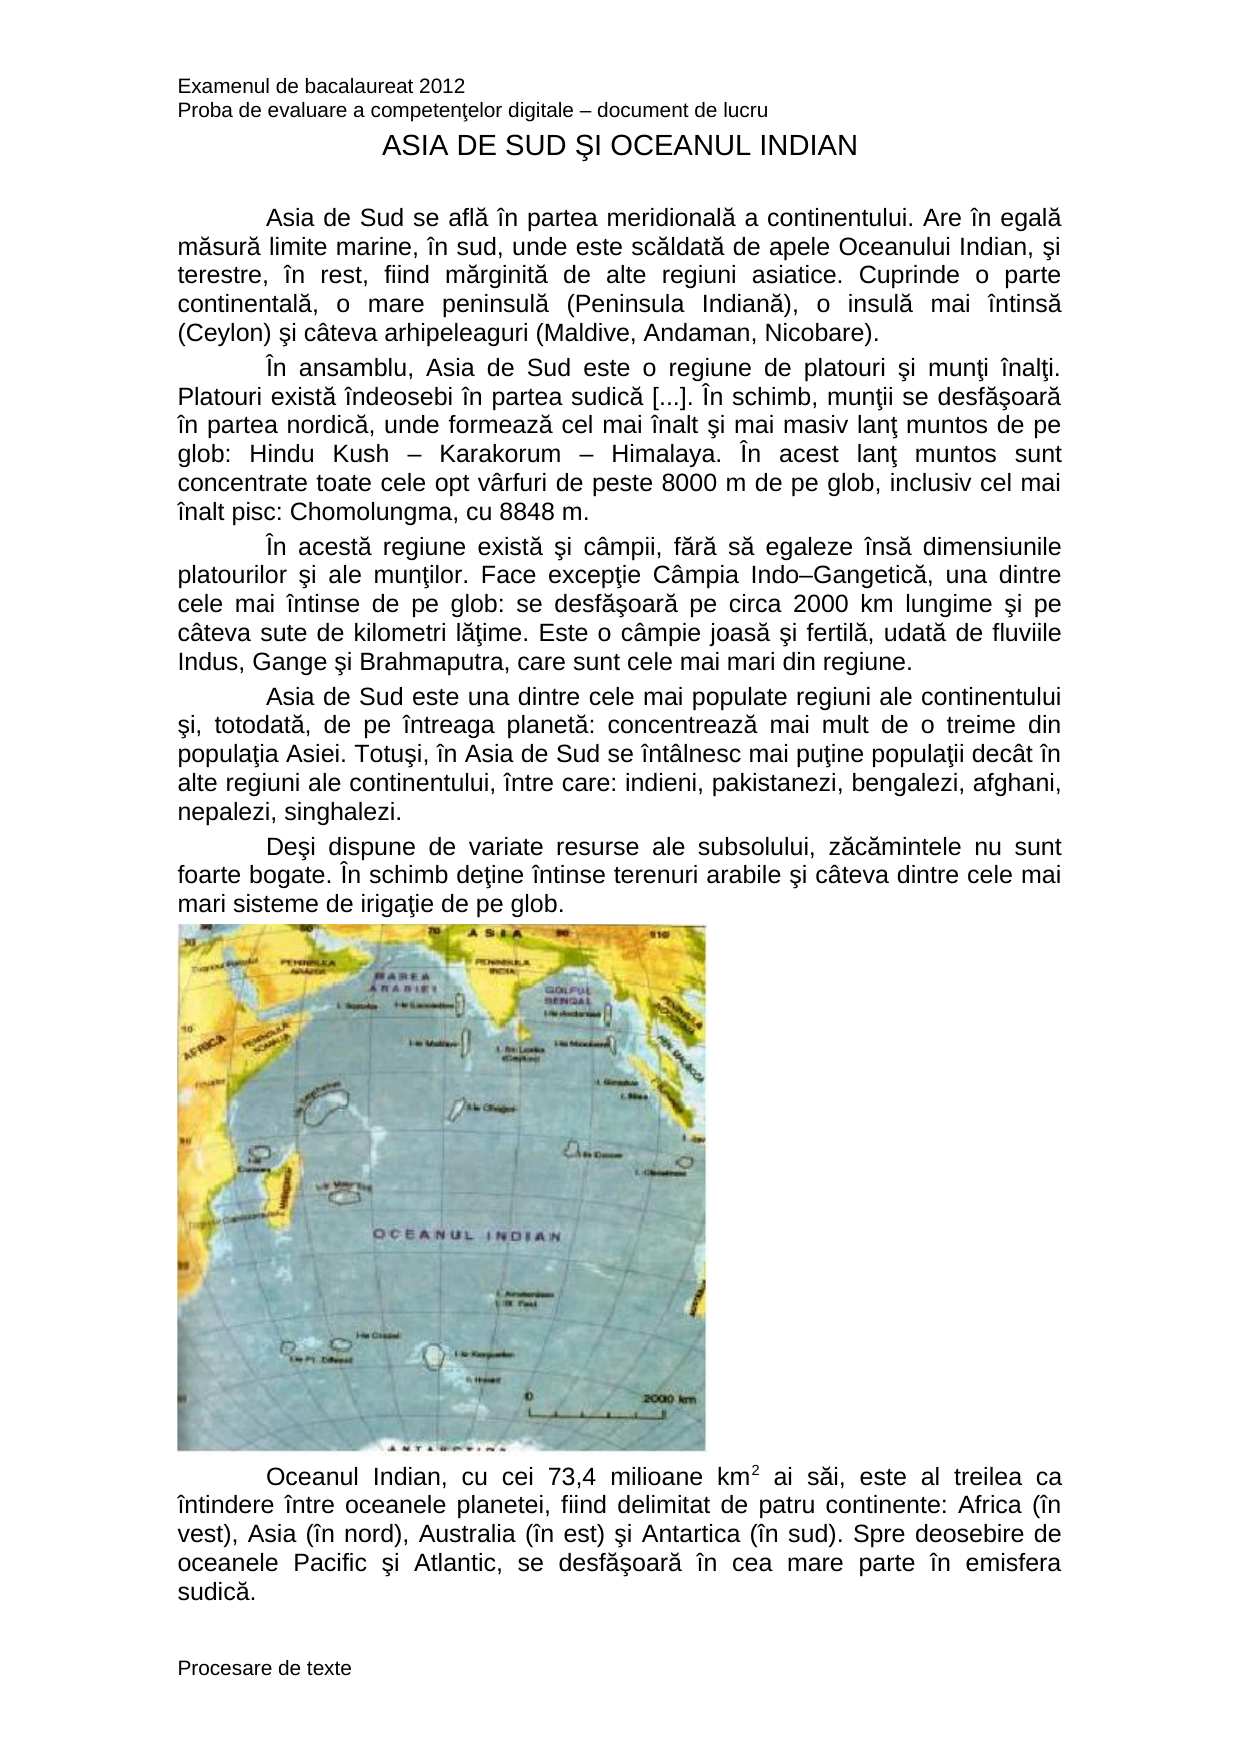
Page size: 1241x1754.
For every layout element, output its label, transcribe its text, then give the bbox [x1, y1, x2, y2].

text Asia de Sud este una dintre cele mai populate regiuni ale continentului şi, totodată, de pe întreaga planetă: concentrează mai mult de o treime din populaţia Asiei. Totuşi, în Asia de Sud se întâlnesc mai puţine populaţii decât în alte regiuni ale continentului, între care: indieni, pakistanezi, bengalezi, afghani, nepalezi, singhalezi. [177, 682, 1063, 825]
text În ansamblu, Asia de Sud este o regiune de platouri şi munţi înalţi. Platouri există îndeosebi în partea sudică [...]. În schimb, munţii se desfăşoară în partea nordică, unde formează cel mai înalt şi mai masiv lanţ muntos de pe glob: Hindu Kush – Karakorum – Himalaya. În acest lanţ muntos sunt concentrate toate cele opt vârfuri de peste 8000 m de pe glob, inclusiv cel mai înalt pisc: Chomolungma, cu 8848 m. [177, 353, 1063, 525]
text ASIA DE SUD ŞI OCEANUL INDIAN [177, 128, 1063, 162]
text Oceanul Indian, cu cei 73,4 milioane km2 ai săi, este al treilea ca întindere între oceanele planetei, fiind delimitat de patru continente: Africa (în vest), Asia (în nord), Australia (în est) şi Antartica (în sud). Spre deosebire de oceanele Pacific şi Atlantic, se desfăşoară în cea mare parte în emisfera sudică. [177, 1462, 1063, 1605]
picture [177, 924, 709, 1456]
text Deşi dispune de variate resurse ale subsolului, zăcămintele nu sunt foarte bogate. În schimb deţine întinse terenuri arabile şi câteva dintre cele mai mari sisteme de irigaţie de pe glob. [177, 832, 1063, 918]
text În acestă regiune există şi câmpii, fără să egaleze însă dimensiunile platourilor şi ale munţilor. Face excepţie Câmpia Indo–Gangetică, una dintre cele mai întinse de pe glob: se desfăşoară pe circa 2000 km lungime şi pe câteva sute de kilometri lăţime. Este o câmpie joasă şi fertilă, udată de fluviile Indus, Gange şi Brahmaputra, care sunt cele mai mari din regiune. [177, 532, 1063, 675]
text Asia de Sud se află în partea meridională a continentului. Are în egală măsură limite marine, în sud, unde este scăldată de apele Oceanului Indian, şi terestre, în rest, fiind mărginită de alte regiuni asiatice. Cuprinde o parte continentală, o mare peninsulă (Peninsula Indiană), o insulă mai întinsă (Ceylon) şi câteva arhipeleaguri (Maldive, Andaman, Nicobare). [177, 203, 1063, 347]
